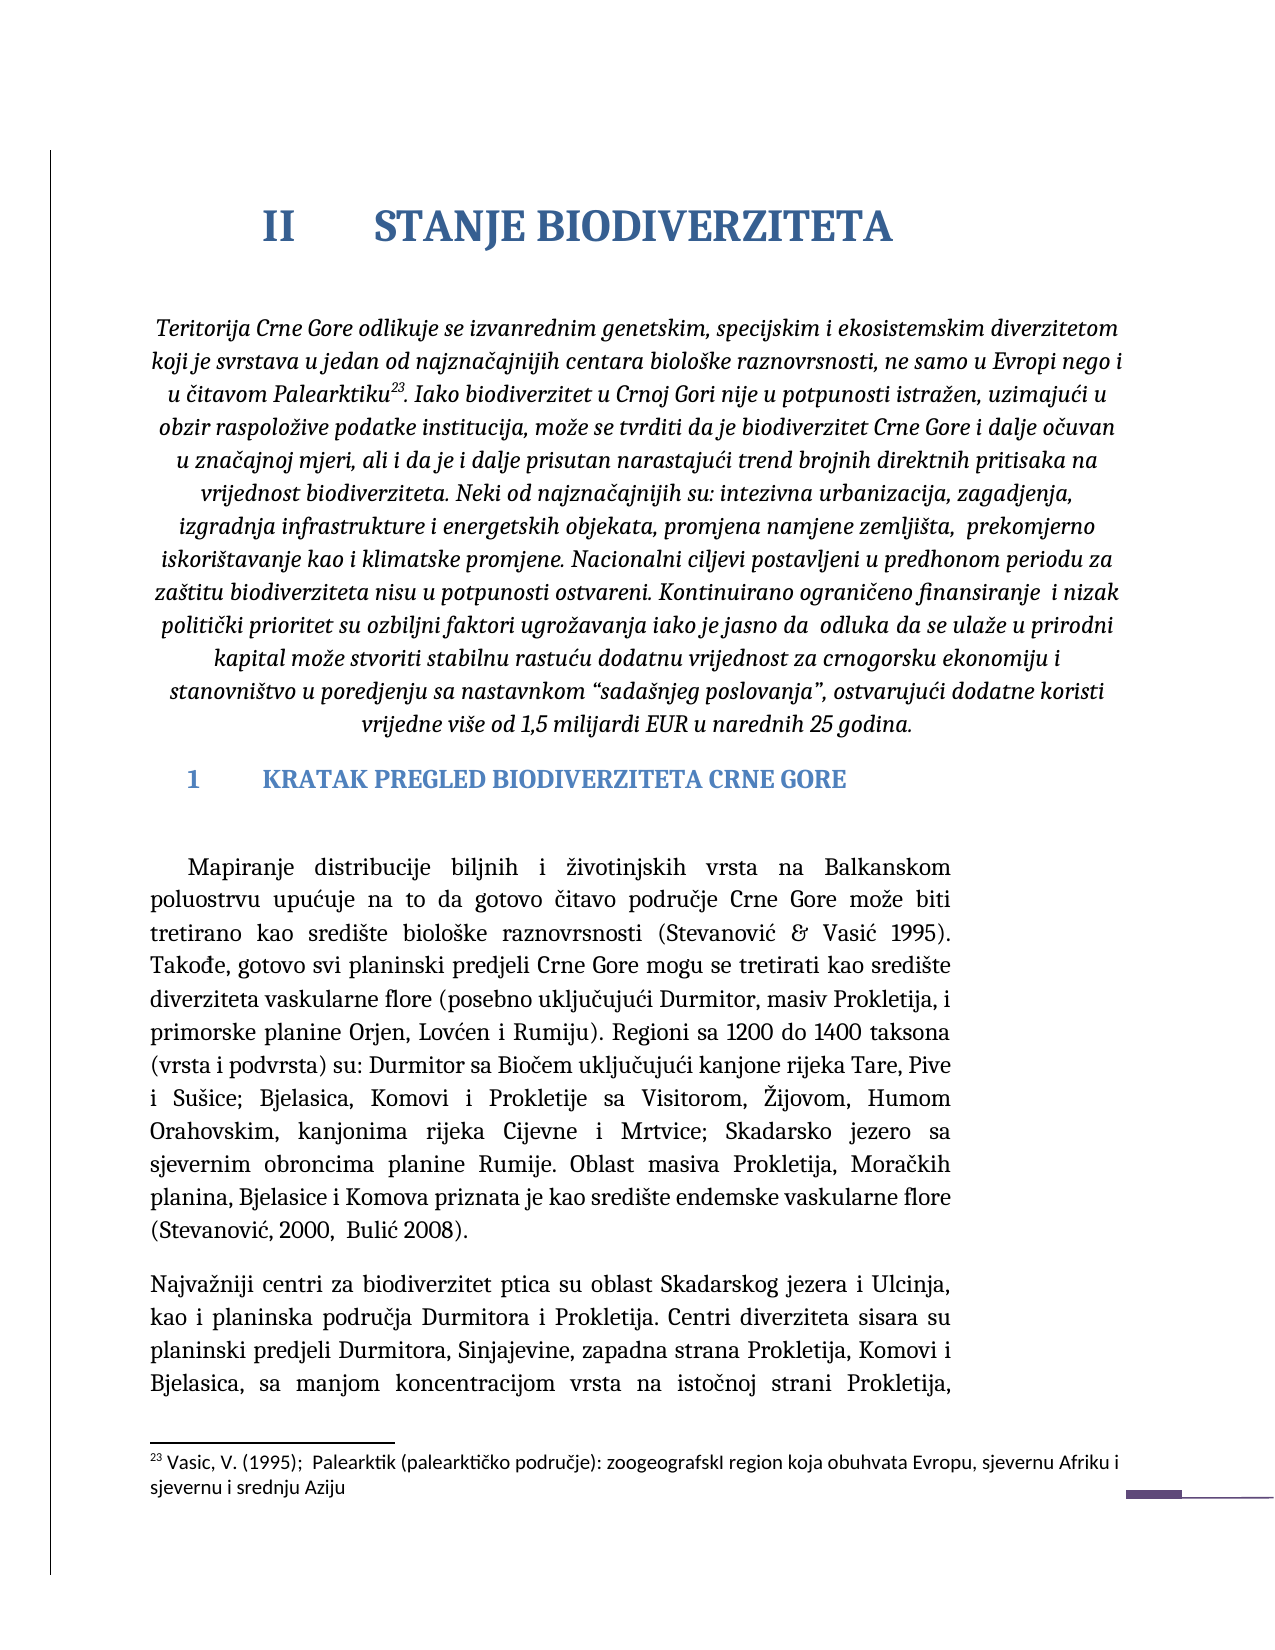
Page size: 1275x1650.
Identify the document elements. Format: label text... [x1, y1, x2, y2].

text Mapiranje distribucije biljnih i životinjskih vrsta na Balkanskom poluostrvu upućuje na to da gotovo čitavo područje Crne Gore može biti tretirano kao središte biološke raznovrsnosti (Stevanović & Vasić 1995). Takođe, gotovo svi planinski predjeli Crne Gore mogu se tretirati kao središte diverziteta vaskularne flore (posebno uključujući Durmitor, masiv Prokletija, i primorske planine Orjen, Lovćen i Rumiju). Regioni sa 1200 do 1400 taksona (vrsta i podvrsta) su: Durmitor sa Biočem uključujući kanjone rijeka Tare, Pive i Sušice; Bjelasica, Komovi i Prokletije sa Visitorom, Žijovom, Humom Orahovskim, kanjonima rijeka Cijevne i Mrtvice; Skadarsko jezero sa sjevernim obroncima planine Rumije. Oblast masiva Prokletija, Moračkih planina, Bjelasice i Komova priznata je kao središte endemske vaskularne flore (Stevanović, 2000, Bulić 2008). [150, 852, 1125, 1244]
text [150, 1269, 1125, 1397]
text Teritorija Crne Gore odlikuje se izvanrednim genetskim, specijskim i ekosistemskim diverzitetom koji je svrstava u jedan od najznačajnijih centara biološke raznovrsnosti, ne samo u Evropi nego i u čitavom Palearktiku. Iako biodiverzitet u Crnoj Gori nije u potpunosti istražen, uzimajući u obzir raspoložive podatke institucija, može se tvrditi da je biodiverzitet Crne Gore i dalje očuvan u značajnoj mjeri, ali i da je i dalje prisutan narastajući trend brojnih direktnih pritisaka na vrijednost biodiverziteta. Neki od najznačajnijih su: intezivna urbanizacija, zagadjenja, izgradnja infrastrukture i energetskih objekata, promjena namjene zemljišta, prekomjerno iskorištavanje kao i klimatske promjene. Nacionalni ciljevi postavljeni u predhonom periodu za zaštitu biodiverziteta nisu u potpunosti ostvareni. Kontinuirano ograničeno finansiranje i nizak politički prioritet su ozbiljni faktori ugrožavanja iako je jasno da odluka da se ulaže u prirodni kapital može stvoriti stabilnu rastuću dodatnu vrijednost za crnogorsku ekonomiju i stanovništvo u poredjenju sa nastavnkom “sadašnjeg poslovanja”, ostvarujući dodatne koristi vrijedne više od 1,5 milijardi EUR u narednih 25 godina. [150, 313, 1125, 738]
subtitle II STANJE BIODIVERZITETA [262, 200, 1125, 253]
subtitle KRATAK PREGLED BIODIVERZITETA CRNE GORE [187, 764, 1125, 795]
